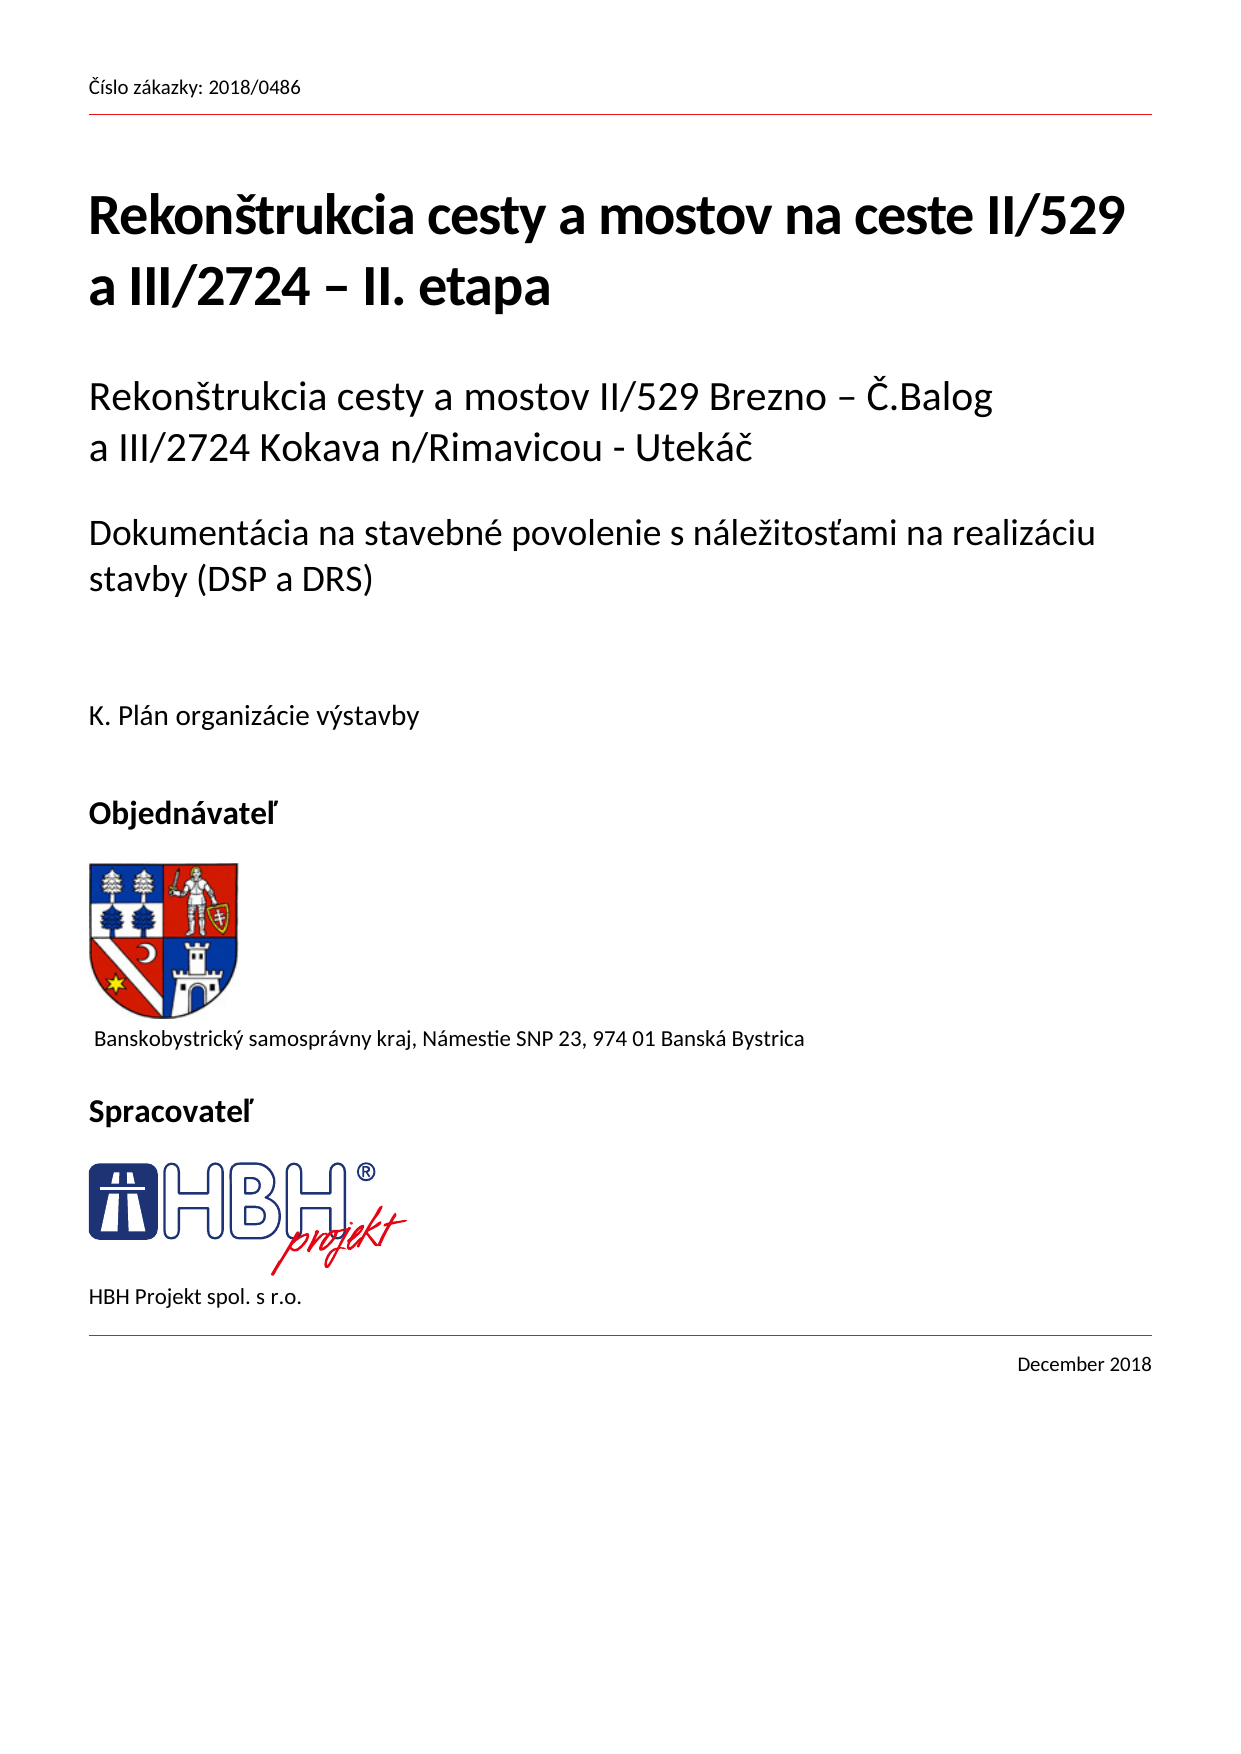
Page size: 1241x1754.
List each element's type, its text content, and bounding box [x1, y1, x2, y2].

table_cell [89, 1156, 1152, 1335]
table_header Číslo zákazky: [89, 74, 1152, 114]
table_cell Spracovateľ [89, 1078, 1152, 1156]
picture [88, 863, 239, 1019]
table_header Objednávateľ [89, 779, 1152, 857]
table_cell [89, 858, 1152, 1078]
